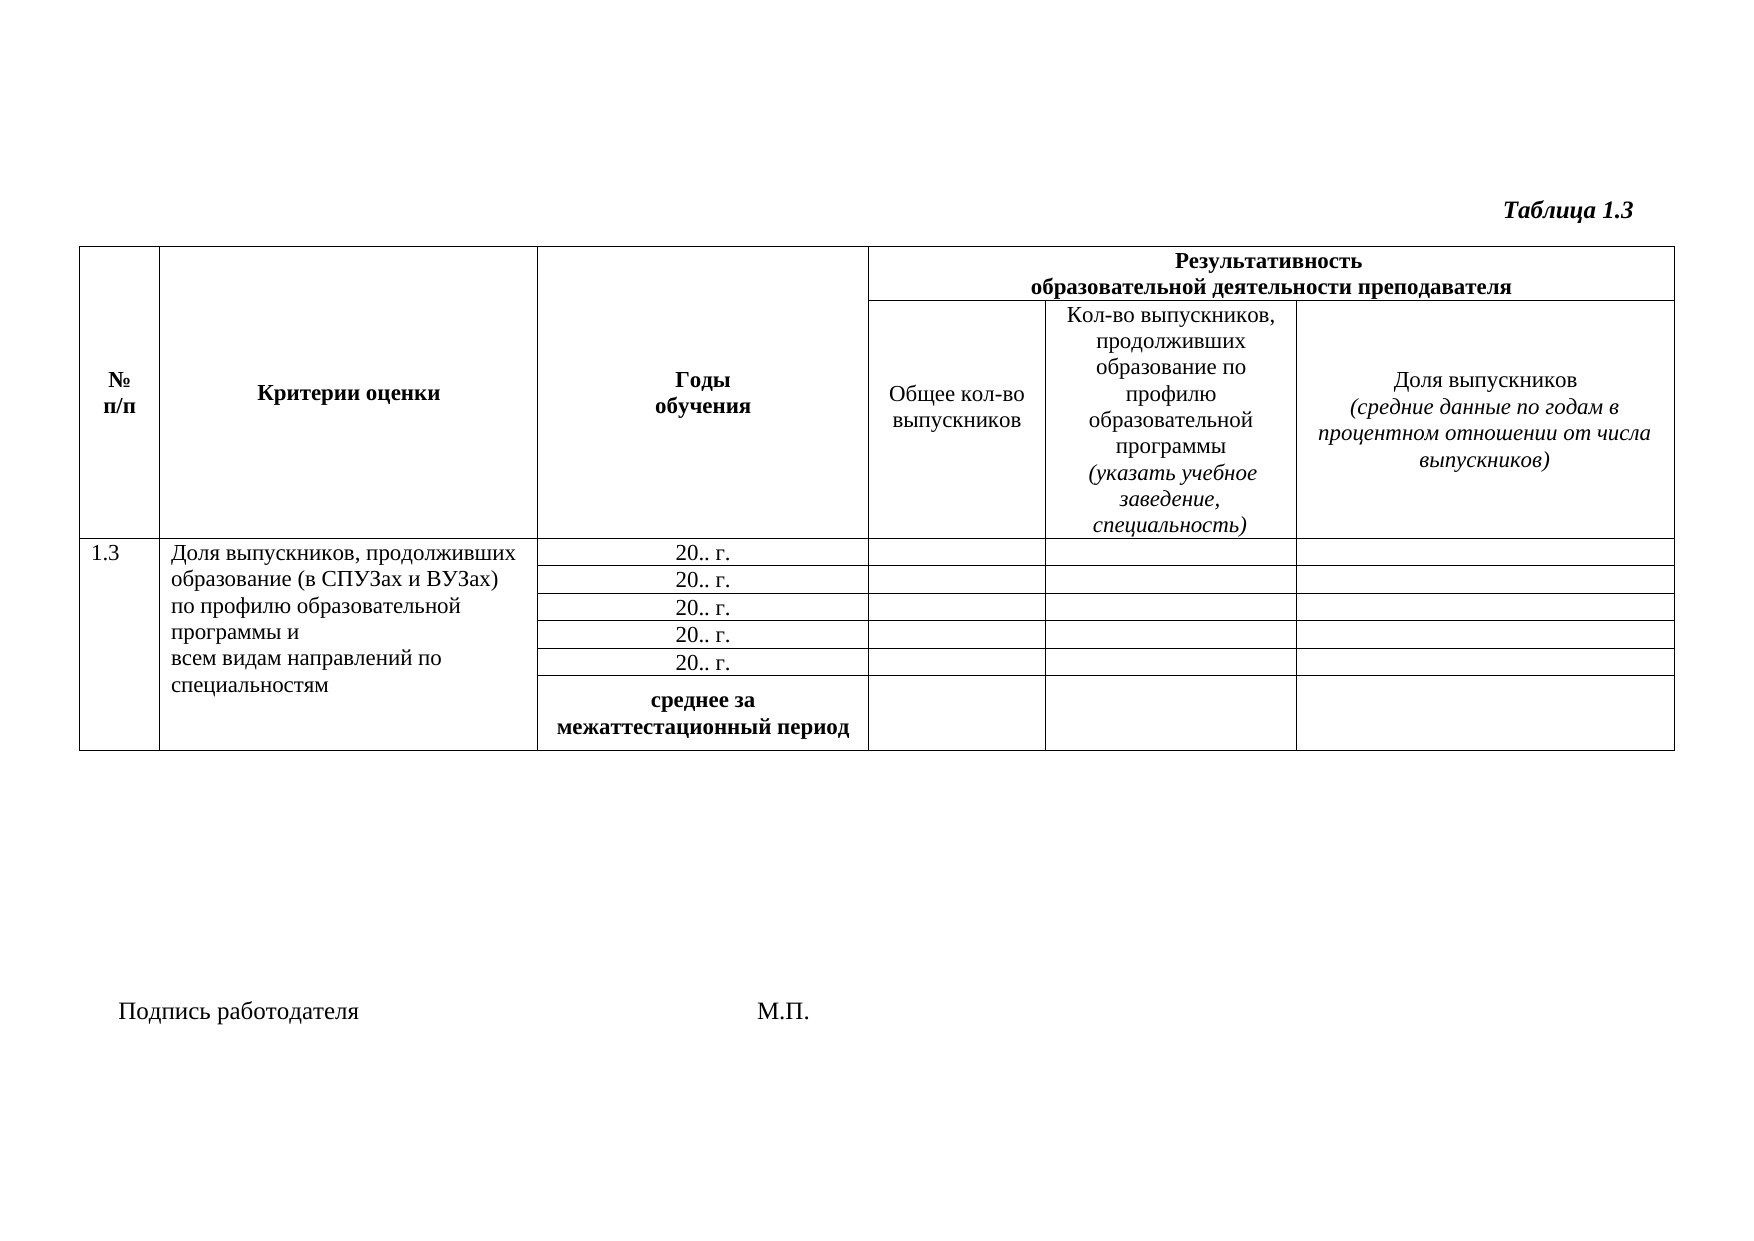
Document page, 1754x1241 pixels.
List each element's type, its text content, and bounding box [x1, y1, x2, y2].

table_cell [1046, 621, 1296, 647]
table_cell Кол-во выпускников, продолживших образование по профилю образовательной программы (указать учебное заведение, специальность) [1046, 301, 1296, 538]
table_cell [1046, 566, 1296, 593]
table_cell [869, 649, 1045, 675]
table_cell 20.. г. [538, 649, 868, 675]
table_cell [869, 539, 1045, 565]
table_cell [1297, 649, 1674, 675]
table_cell [1046, 676, 1296, 750]
table_cell 20.. г. [538, 594, 868, 620]
table_cell Доля выпускников (средние данные по годам в процентном отношении от числа выпускников) [1297, 301, 1674, 538]
table_header Результативность образовательной деятельности преподавателя [869, 247, 1674, 300]
table_cell [869, 676, 1045, 750]
table_cell Общее кол-во выпускников [869, 301, 1045, 538]
table_header № п/п [80, 247, 159, 538]
table_cell [1297, 594, 1674, 620]
table_cell [1046, 539, 1296, 565]
table_header Критерии оценки [160, 247, 537, 538]
table_cell Доля выпускников, продолживших образование (в СПУЗах и ВУЗах) по профилю образовательной программы и всем видам направлений по специальностям [160, 539, 537, 750]
table_cell 20.. г. [538, 621, 868, 647]
table_cell [869, 594, 1045, 620]
table_cell [1046, 594, 1296, 620]
text Подпись работодателя М.П. [118, 996, 1636, 1025]
table_cell [1297, 566, 1674, 593]
table_cell [1297, 539, 1674, 565]
table_cell 1.3 [80, 539, 159, 750]
table_cell [869, 566, 1045, 593]
table_cell среднее за межаттестационный период [538, 676, 868, 750]
table_header Годы обучения [538, 247, 868, 538]
table_cell [1297, 621, 1674, 647]
table_cell [869, 621, 1045, 647]
table_cell 20.. г. [538, 566, 868, 593]
text Таблица 1.3 [118, 200, 1636, 223]
table_cell [1297, 676, 1674, 750]
table_cell 20.. г. [538, 539, 868, 565]
table_cell [1046, 649, 1296, 675]
